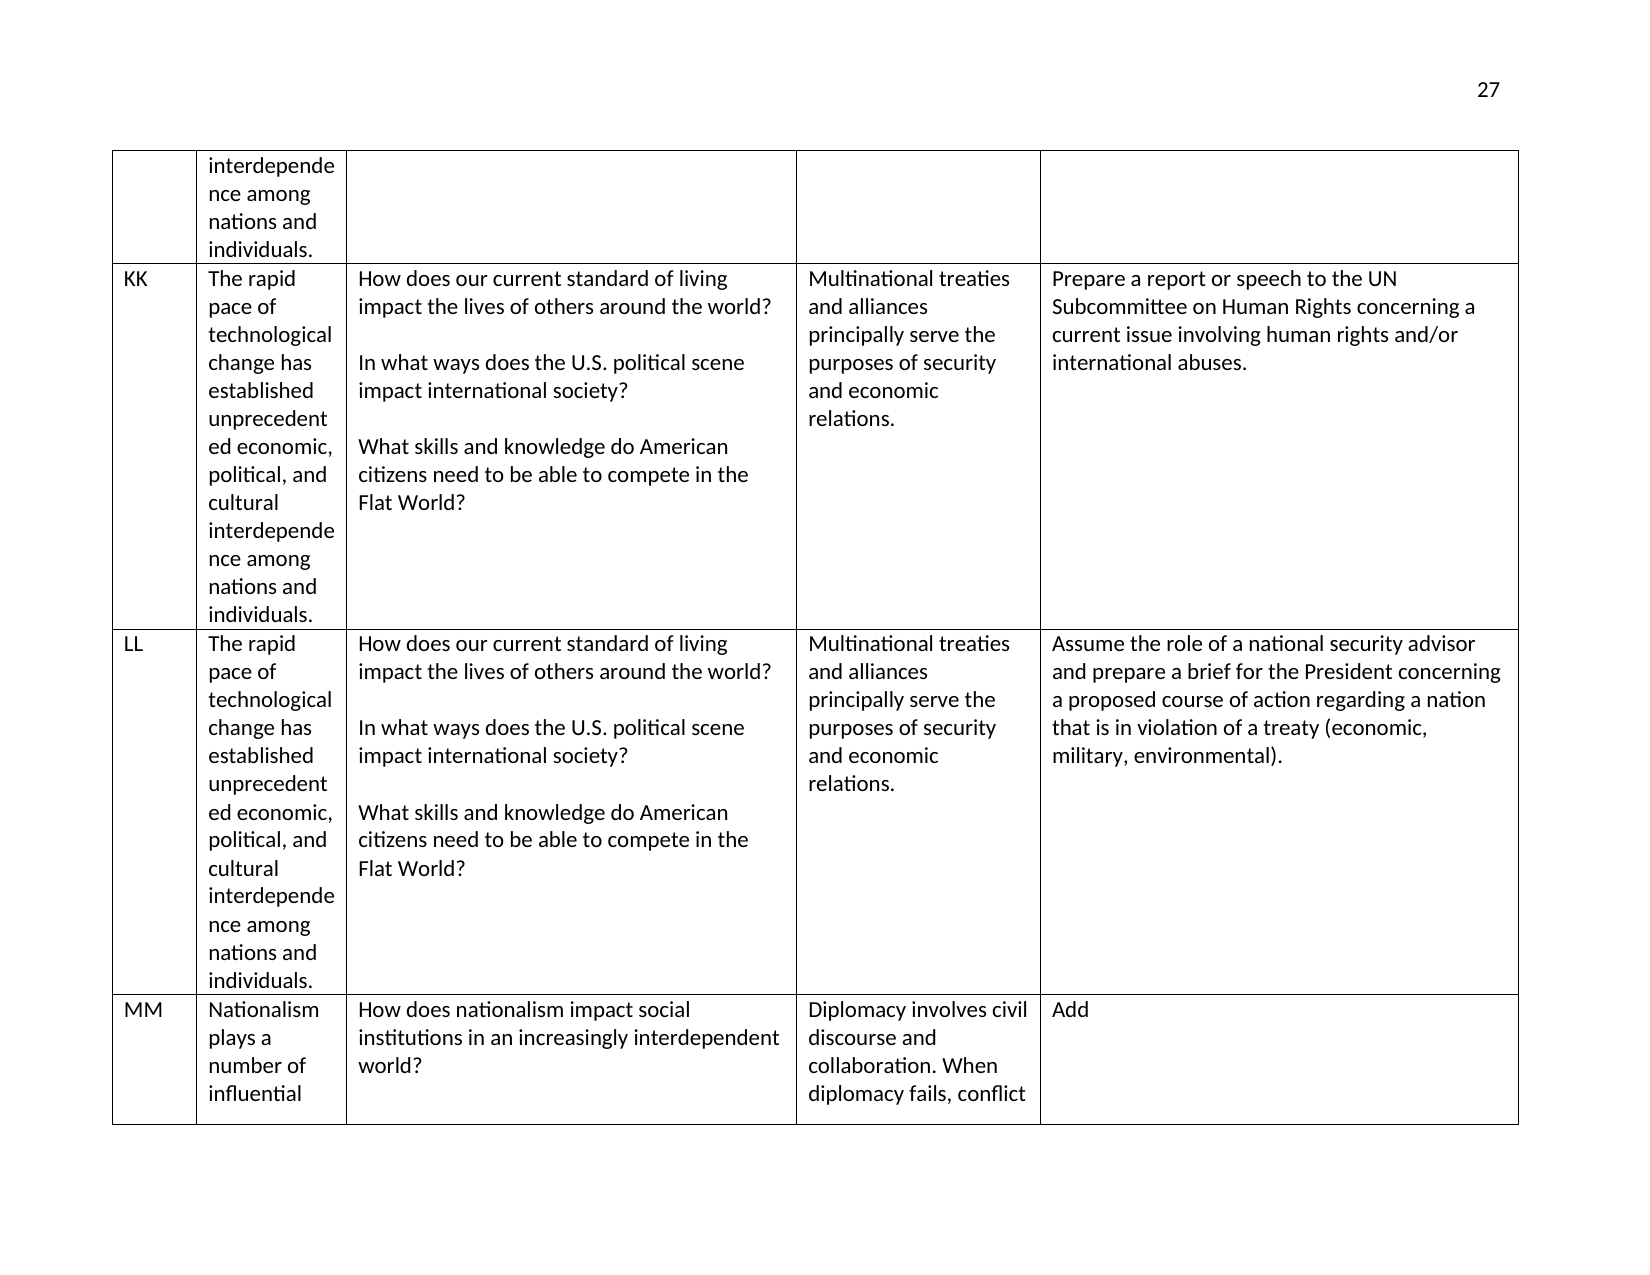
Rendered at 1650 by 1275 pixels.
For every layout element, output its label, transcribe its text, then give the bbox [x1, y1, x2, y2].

table_cell KK [113, 264, 196, 628]
table_cell Prepare a report or speech to the UN Subcommittee on Human Rights concerning a current issue involving human rights and/or international abuses. [1041, 264, 1518, 628]
table_cell The rapid pace of technological change has established unprecedented economic, political, and cultural interdependence among nations and individuals. [197, 630, 346, 994]
table_cell JJ [113, 151, 196, 263]
table_cell Add [1041, 995, 1518, 1124]
table_cell Multinational treaties and alliances principally serve the purposes of security and economic relations. [797, 264, 1040, 628]
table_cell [797, 151, 1040, 263]
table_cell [197, 995, 346, 1124]
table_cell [347, 995, 796, 1124]
table_cell The rapid pace of technological change has established unprecedented economic, political, and cultural interdependence among nations and individuals. [197, 264, 346, 628]
table_cell Assume the role of a national security advisor and prepare a brief for the President concerning a proposed course of action regarding a nation that is in violation of a treaty (economic, military, environmental). [1041, 630, 1518, 994]
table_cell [1041, 151, 1518, 263]
table_cell MM [113, 995, 196, 1124]
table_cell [347, 151, 796, 263]
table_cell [197, 151, 346, 263]
table_cell Multinational treaties and alliances principally serve the purposes of security and economic relations. [797, 630, 1040, 994]
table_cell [797, 995, 1040, 1124]
table_cell LL [113, 630, 196, 994]
